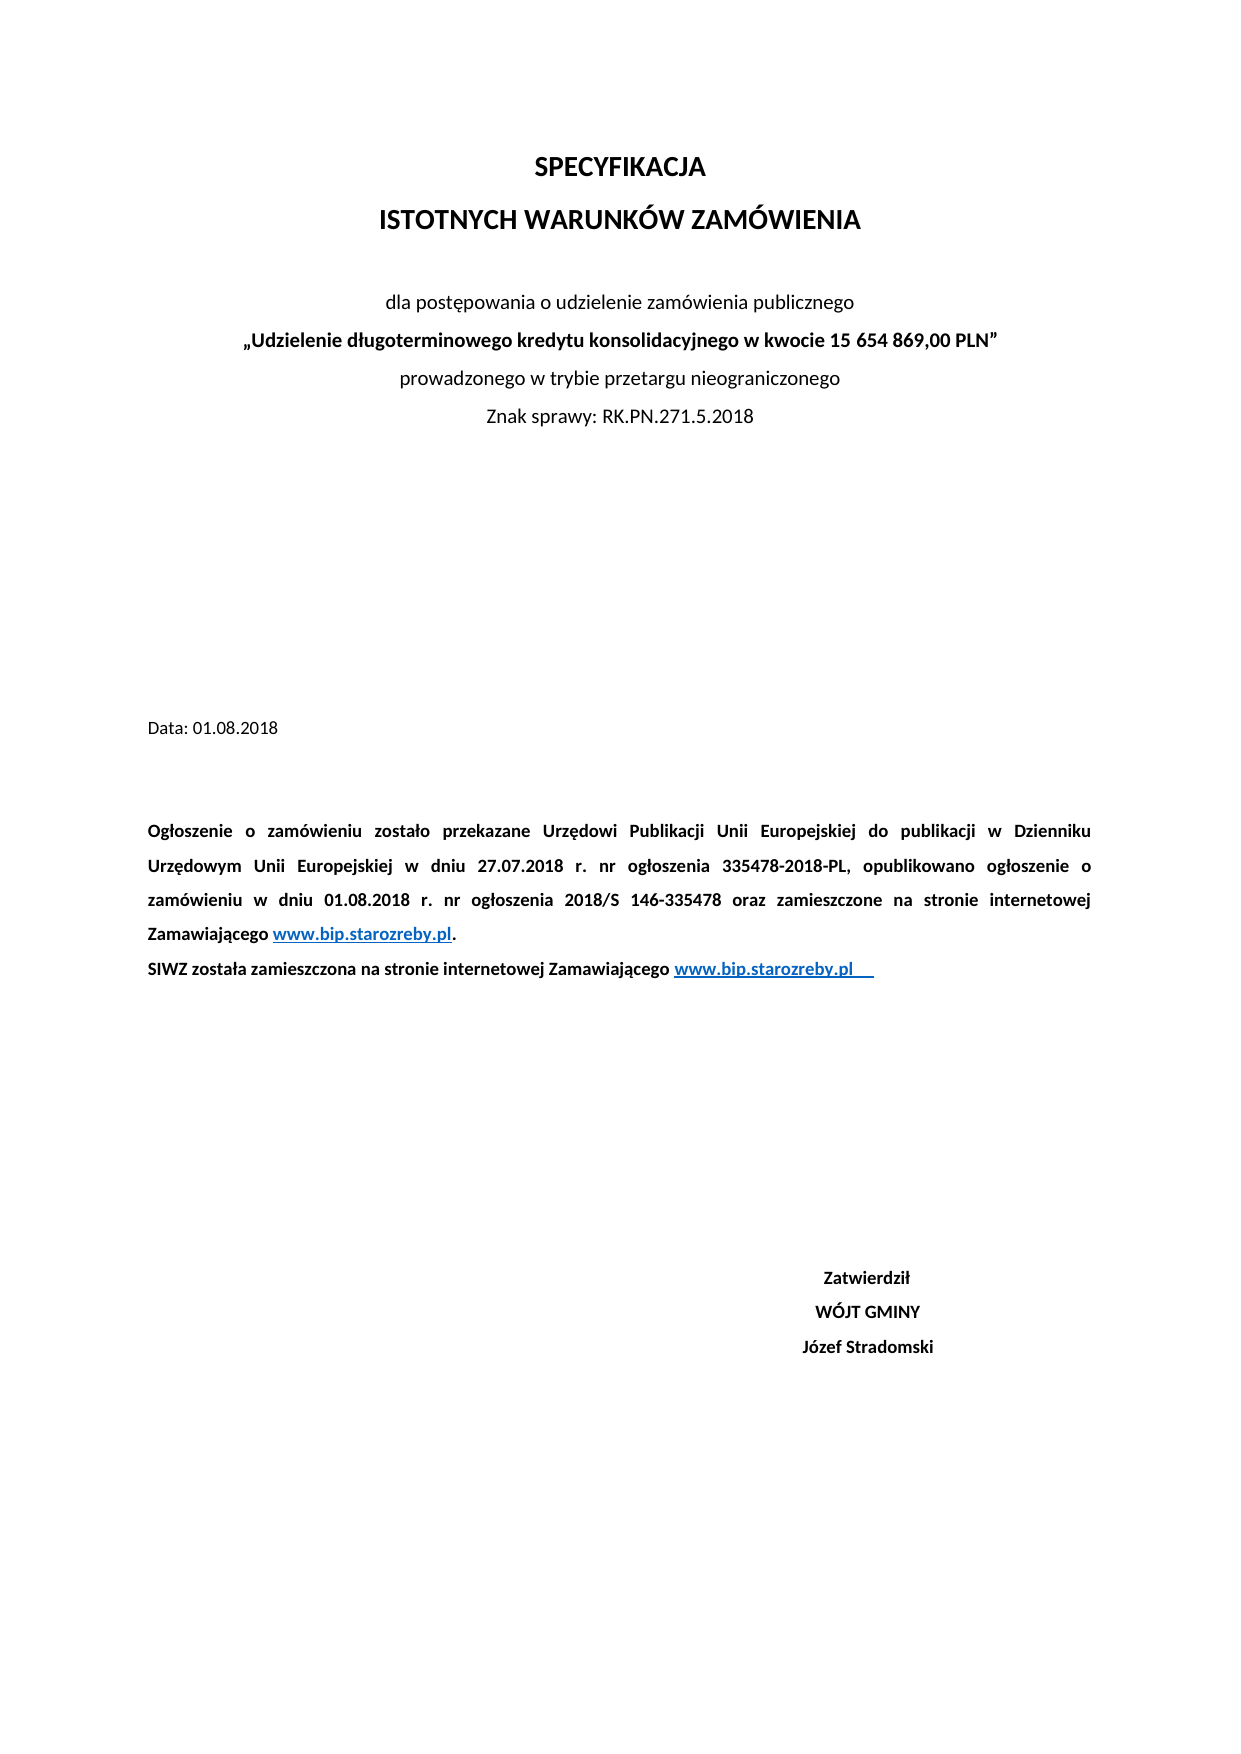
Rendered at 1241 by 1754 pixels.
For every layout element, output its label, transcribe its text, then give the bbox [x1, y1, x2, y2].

text „Udzielenie długoterminowego kredytu konsolidacyjnego w kwocie 15 654 869,00 PLN” [148, 327, 1093, 352]
text WÓJT GMINY [148, 1301, 1093, 1324]
text Ogłoszenie o zamówieniu zostało przekazane Urzędowi Publikacji Unii Europejskiej do publikacji w Dzienniku Urzędowym Unii Europejskiej w dniu 27.07.2018 r. nr ogłoszenia 335478-2018-PL, opublikowano ogłoszenie o zamówieniu w dniu 01.08.2018 r. nr ogłoszenia 2018/S 146-335478 oraz zamieszczone na stronie internetowej Zamawiającego www.bip.starozreby.pl. [148, 819, 1093, 946]
text Znak sprawy: RK.PN.271.5.2018 [148, 403, 1093, 429]
text Zatwierdził [148, 1266, 1093, 1289]
text SPECYFIKACJA [148, 148, 1093, 183]
text dla postępowania o udzielenie zamówienia publicznego [148, 289, 1093, 314]
text ISTOTNYCH WARUNKÓW ZAMÓWIENIA [148, 201, 1093, 237]
text prowadzonego w trybie przetargu nieograniczonego [148, 365, 1093, 391]
text Józef Stradomski [148, 1335, 1093, 1358]
text Data: 01.08.2018 [148, 716, 1093, 739]
text SIWZ została zamieszczona na stronie internetowej Zamawiającego www.bip.starozreby.pl [148, 957, 1093, 980]
